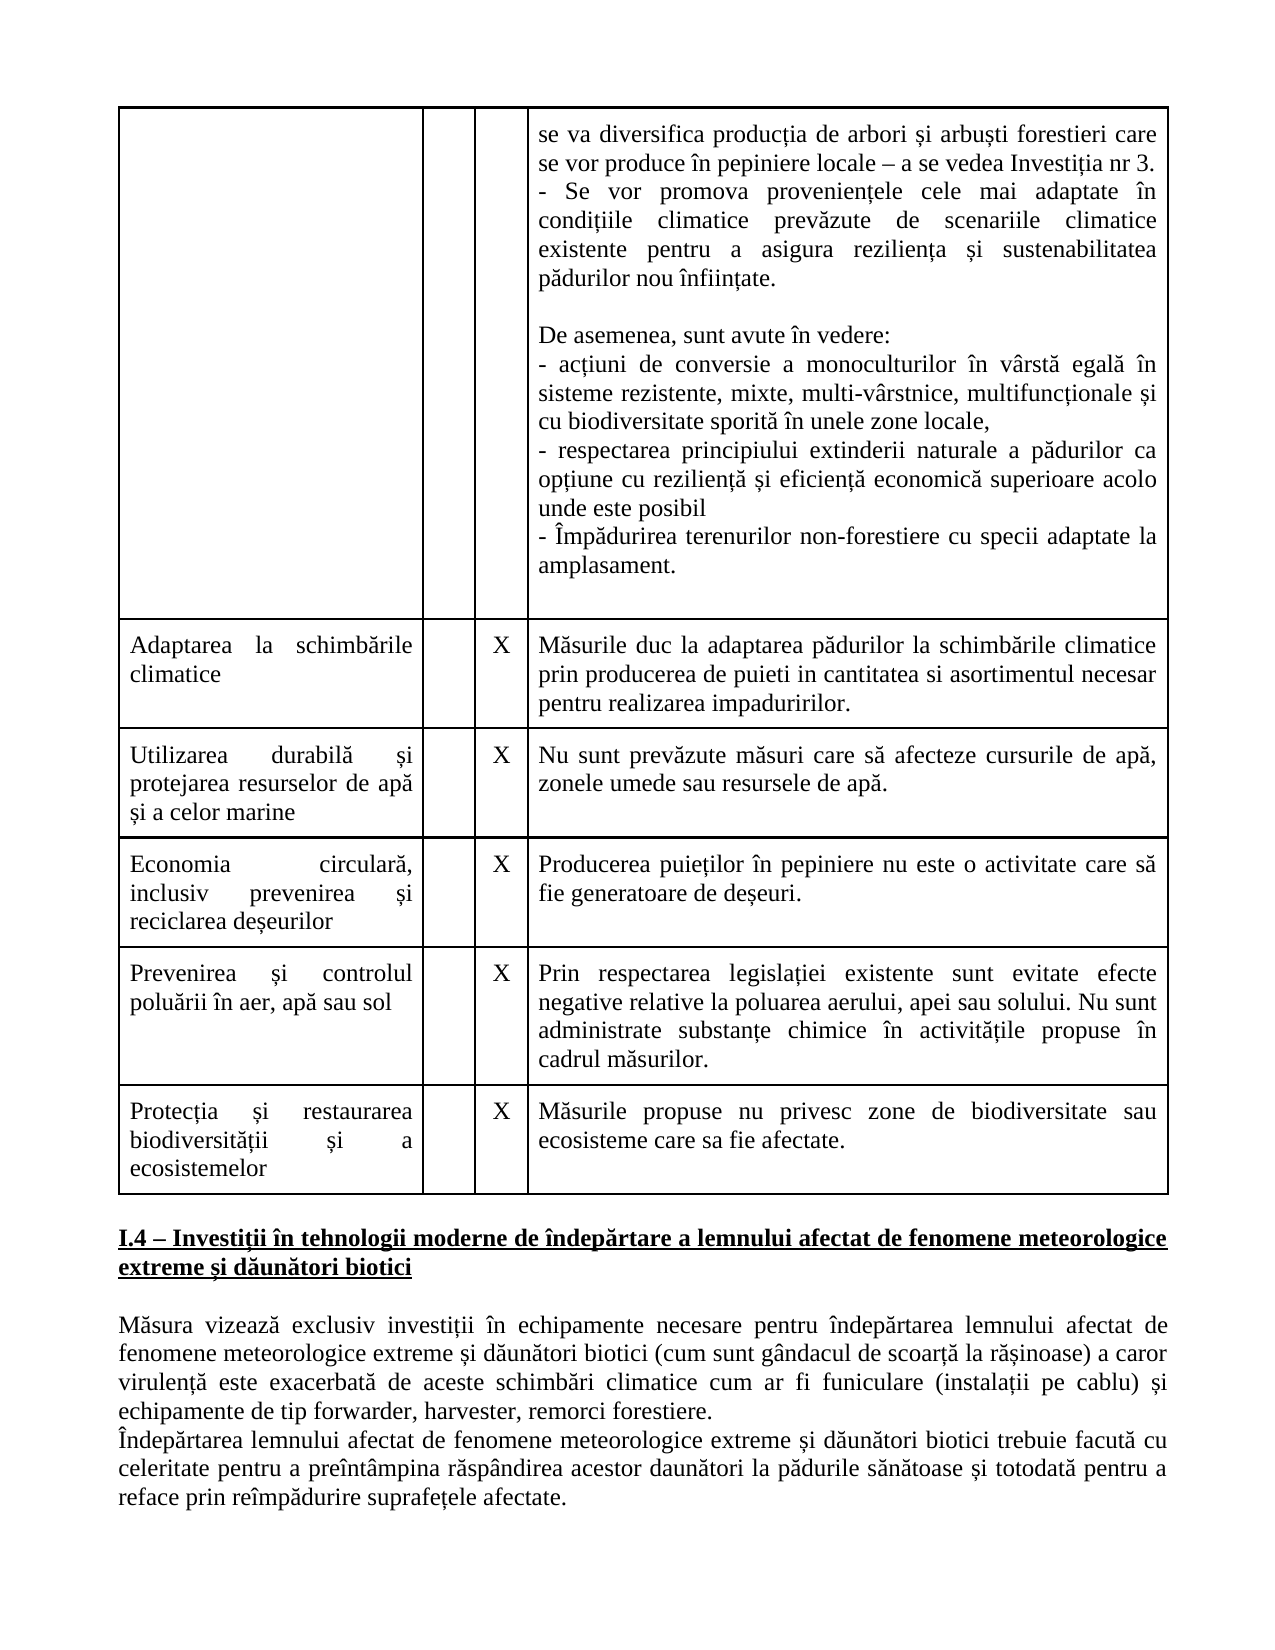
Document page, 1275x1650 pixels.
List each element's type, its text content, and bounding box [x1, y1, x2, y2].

table_cell [424, 620, 474, 727]
table_cell Producerea puieților în pepiniere nu este o activitate care să fie generatoare de deșeuri. [529, 839, 1167, 946]
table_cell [120, 109, 422, 618]
table_cell Prin respectarea legislației existente sunt evitate efecte negative relative la poluarea aerului, apei sau solului. Nu sunt administrate substanțe chimice în activitățile propuse în cadrul măsurilor. [529, 948, 1167, 1083]
table_cell [424, 1086, 474, 1193]
table_cell Nu sunt prevăzute măsuri care să afecteze cursurile de apă, zonele umede sau resursele de apă. [529, 729, 1167, 836]
table_cell Economia circulară, inclusiv prevenirea și reciclarea deșeurilor [120, 839, 422, 946]
table_cell Măsurile duc la adaptarea pădurilor la schimbările climatice prin producerea de puieti in cantitatea si asortimentul necesar pentru realizarea impaduririlor. [529, 620, 1167, 727]
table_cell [529, 109, 1167, 618]
text I.4 – Investiții în tehnologii moderne de îndepărtare a lemnului afectat de fenomene meteorologice extreme și dăunători biotici [118, 1223, 1169, 1281]
text Măsura vizează exclusiv investiții în echipamente necesare pentru îndepărtarea lemnului afectat de fenomene meteorologice extreme și dăunători biotici (cum sunt gândacul de scoarță la rășinoase) a caror virulență este exacerbată de aceste schimbări climatice cum ar fi funiculare (instalații pe cablu) și echipamente de tip forwarder, harvester, remorci forestiere. [118, 1310, 1169, 1425]
table_cell X [476, 620, 527, 727]
table_cell Prevenirea și controlul poluării în aer, apă sau sol [120, 948, 422, 1083]
table_cell X [476, 109, 527, 618]
table_cell Adaptarea la schimbările climatice [120, 620, 422, 727]
table_cell [424, 948, 474, 1083]
table_cell X [476, 729, 527, 836]
text Îndepărtarea lemnului afectat de fenomene meteorologice extreme și dăunători biotici trebuie facută cu celeritate pentru a preîntâmpina răspândirea acestor daunători la pădurile sănătoase și totodată pentru a reface prin reîmpădurire suprafețele afectate. [118, 1425, 1169, 1511]
table_cell X [476, 1086, 527, 1193]
table_cell [424, 109, 474, 618]
table_cell Protecția și restaurarea biodiversității și a ecosistemelor [120, 1086, 422, 1193]
table_cell X [476, 948, 527, 1083]
table_cell [424, 839, 474, 946]
table_cell Utilizarea durabilă și protejarea resurselor de apă și a celor marine [120, 729, 422, 836]
table_cell [424, 729, 474, 836]
table_cell X [476, 839, 527, 946]
table_cell Măsurile propuse nu privesc zone de biodiversitate sau ecosisteme care sa fie afectate. [529, 1086, 1167, 1193]
